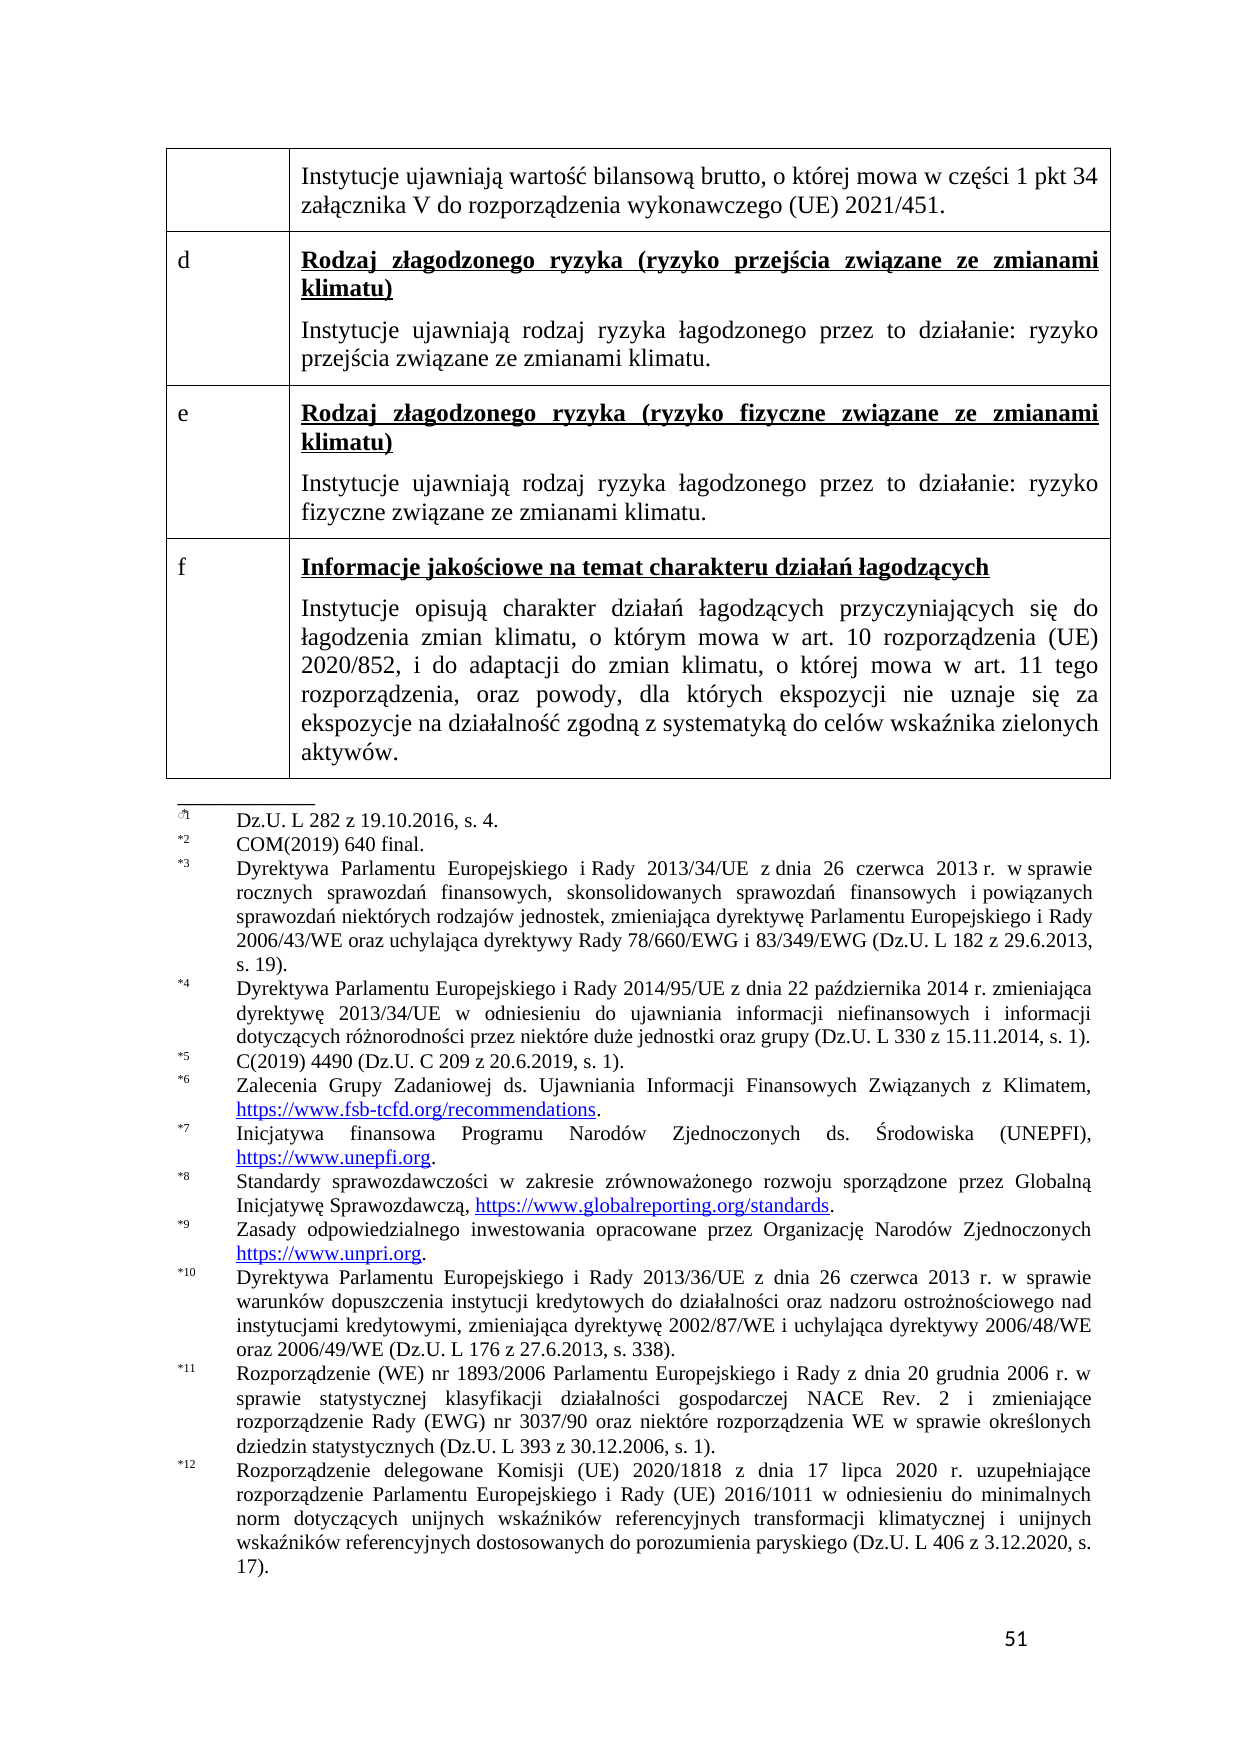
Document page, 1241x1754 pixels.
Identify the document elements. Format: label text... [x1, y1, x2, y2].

text *2 COM(2019) 640 final. [177, 832, 1092, 856]
table_cell e [167, 386, 289, 538]
text *4 Dyrektywa Parlamentu Europejskiego i Rady 2014/95/UE z dnia 22 października 2014 r. zmieniająca dyrektywę 2013/34/UE w odniesieniu do ujawniania informacji niefinansowych i informacji dotyczących różnorodności przez niektóre duże jednostki oraz grupy (Dz.U. L 330 z 15.11.2014, s. 1). [177, 976, 1092, 1048]
text *3 Dyrektywa Parlamentu Europejskiego i Rady 2013/34/UE z dnia 26 czerwca 2013 r. w sprawie rocznych sprawozdań finansowych, skonsolidowanych sprawozdań finansowych i powiązanych sprawozdań niektórych rodzajów jednostek, zmieniająca dyrektywę Parlamentu Europejskiego i Rady 2006/43/WE oraz uchylająca dyrektywy Rady 78/660/EWG i 83/349/EWG (Dz.U. L 182 z 29.6.2013, s. 19). [177, 856, 1092, 976]
table_cell f [167, 539, 289, 778]
text *10 Dyrektywa Parlamentu Europejskiego i Rady 2013/36/UE z dnia 26 czerwca 2013 r. w sprawie warunków dopuszczenia instytucji kredytowych do działalności oraz nadzoru ostrożnościowego nad instytucjami kredytowymi, zmieniająca dyrektywę 2002/87/WE i uchylająca dyrektywy 2006/48/WE oraz 2006/49/WE (Dz.U. L 176 z 27.6.2013, s. 338). [177, 1265, 1092, 1361]
table_cell d [167, 232, 289, 385]
text ___________ [177, 779, 1092, 808]
text *9 Zasady odpowiedzialnego inwestowania opracowane przez Organizację Narodów Zjednoczonych https://www.unpri.org. [177, 1217, 1092, 1265]
table_cell Rodzaj złagodzonego ryzyka (ryzyko fizyczne związane ze zmianami klimatu) Instytucje ujawniają rodzaj ryzyka łagodzonego przez to działanie: ryzyko fizyczne związane ze zmianami klimatu. [290, 386, 1110, 538]
text ⃰1 Dz.U. L 282 z 19.10.2016, s. 4. [177, 808, 1092, 832]
table_cell Informacje jakościowe na temat charakteru działań łagodzących Instytucje opisują charakter działań łagodzących przyczyniających się do łagodzenia zmian klimatu, o którym mowa w art. 10 rozporządzenia (UE) 2020/852, i do adaptacji do zmian klimatu, o której mowa w art. 11 tego rozporządzenia, oraz powody, dla których ekspozycji nie uznaje się za ekspozycje na działalność zgodną z systematyką do celów wskaźnika zielonych aktywów. [290, 539, 1110, 778]
text *5 C(2019) 4490 (Dz.U. C 209 z 20.6.2019, s. 1). [177, 1048, 1092, 1073]
text *8 Standardy sprawozdawczości w zakresie zrównoważonego rozwoju sporządzone przez Globalną Inicjatywę Sprawozdawczą, https://www.globalreporting.org/standards. [177, 1169, 1092, 1217]
text *11 Rozporządzenie (WE) nr 1893/2006 Parlamentu Europejskiego i Rady z dnia 20 grudnia 2006 r. w sprawie statystycznej klasyfikacji działalności gospodarczej NACE Rev. 2 i zmieniające rozporządzenie Rady (EWG) nr 3037/90 oraz niektóre rozporządzenia WE w sprawie określonych dziedzin statystycznych (Dz.U. L 393 z 30.12.2006, s. 1). [177, 1361, 1092, 1458]
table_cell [290, 149, 1110, 231]
table_cell Rodzaj złagodzonego ryzyka (ryzyko przejścia związane ze zmianami klimatu) Instytucje ujawniają rodzaj ryzyka łagodzonego przez to działanie: ryzyko przejścia związane ze zmianami klimatu. [290, 232, 1110, 385]
text *12 Rozporządzenie delegowane Komisji (UE) 2020/1818 z dnia 17 lipca 2020 r. uzupełniające rozporządzenie Parlamentu Europejskiego i Rady (UE) 2016/1011 w odniesieniu do minimalnych norm dotyczących unijnych wskaźników referencyjnych transformacji klimatycznej i unijnych wskaźników referencyjnych dostosowanych do porozumienia paryskiego (Dz.U. L 406 z 3.12.2020, s. 17). [177, 1458, 1092, 1578]
table_cell c [167, 149, 289, 231]
text *6 Zalecenia Grupy Zadaniowej ds. Ujawniania Informacji Finansowych Związanych z Klimatem, https://www.fsb-tcfd.org/recommendations. [177, 1073, 1092, 1121]
text *7 Inicjatywa finansowa Programu Narodów Zjednoczonych ds. Środowiska (UNEPFI), https://www.unepfi.org. [177, 1121, 1092, 1169]
